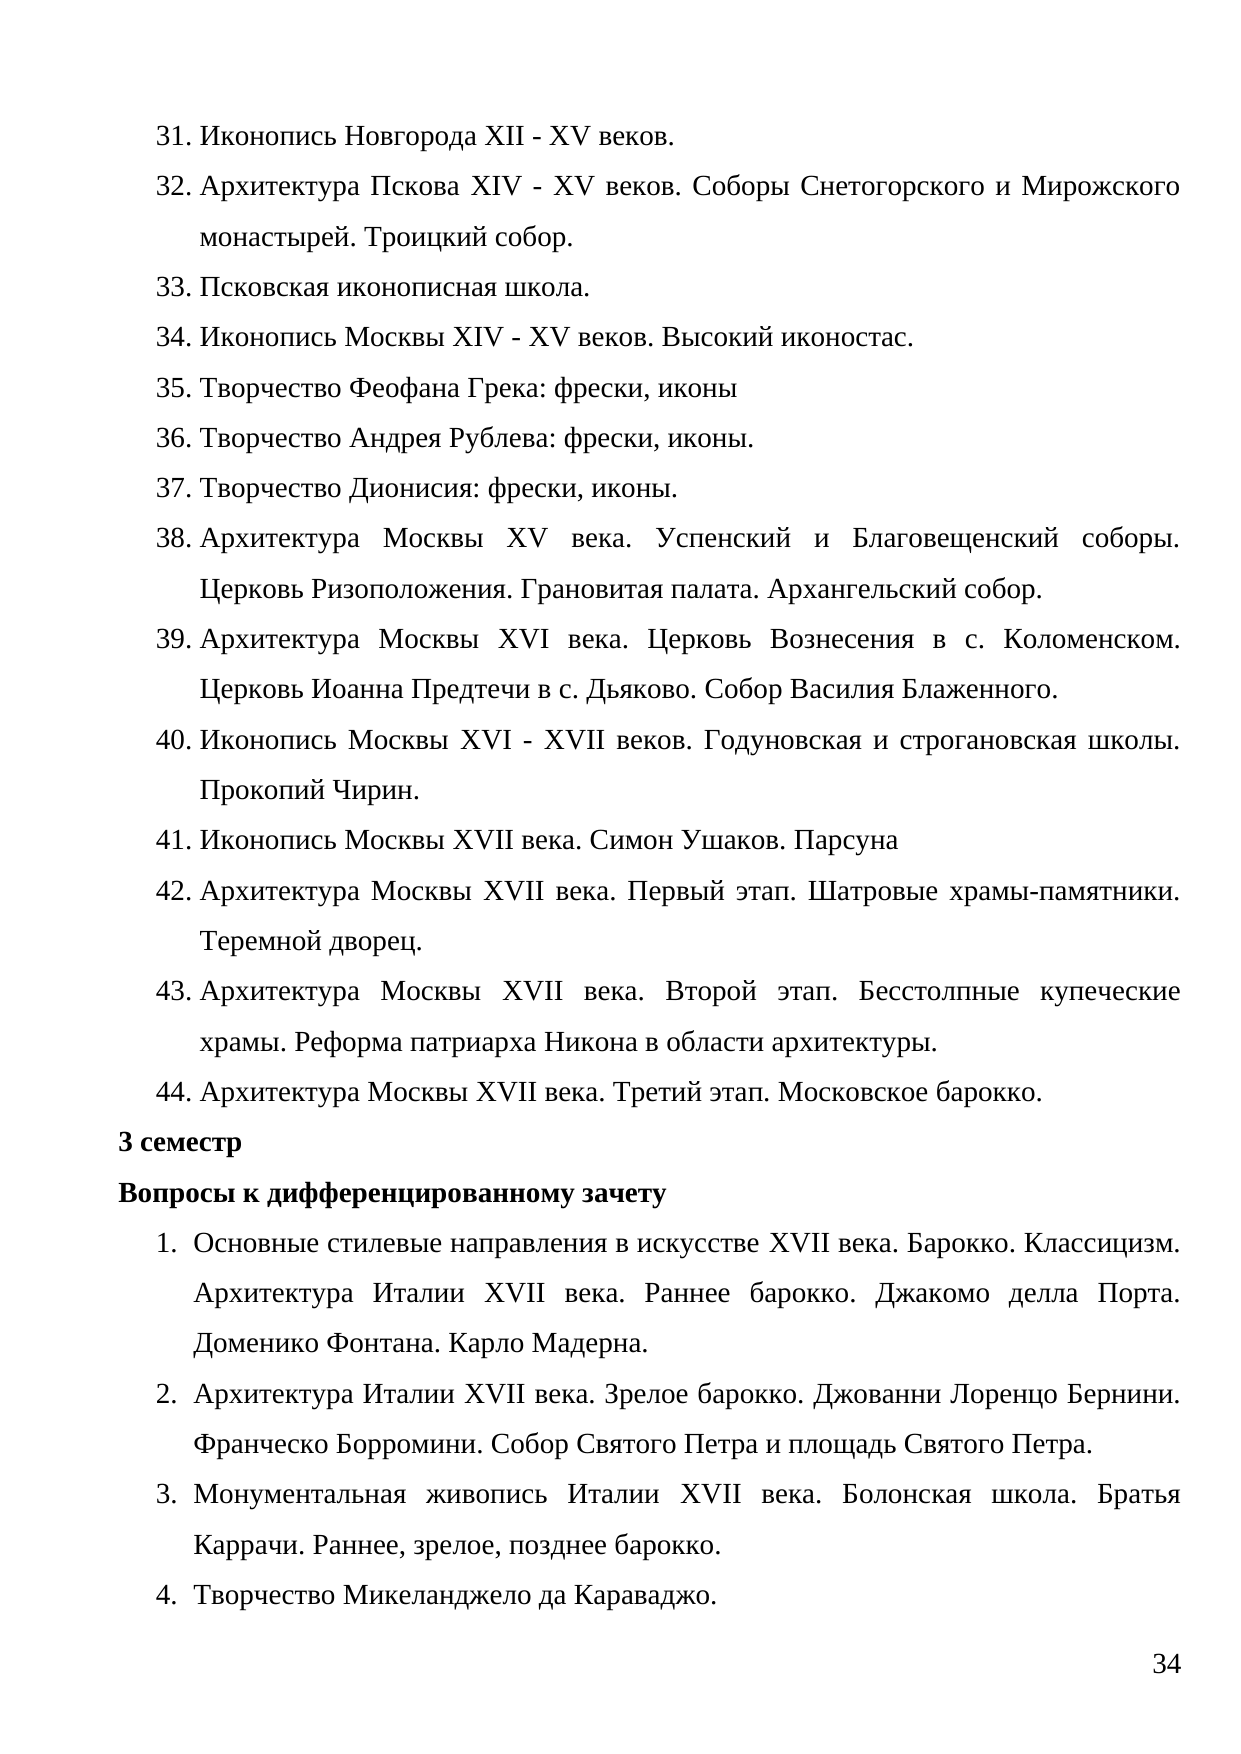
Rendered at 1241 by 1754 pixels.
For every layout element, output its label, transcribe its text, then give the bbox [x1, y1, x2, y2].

list Творчество Дионисия: фрески, иконы. [156, 470, 1181, 504]
list Творчество Феофана Грека: фрески, иконы [156, 370, 1181, 403]
list Архитектура Италии XVII века. Зрелое барокко. Джованни Лоренцо Бернини. Франческо Борромини. Собор Святого Петра и площадь Святого Петра. [156, 1376, 1181, 1460]
list Архитектура Москвы XVII века. Второй этап. Бесстолпные купеческие храмы. Реформа патриарха Никона в области архитектуры. [156, 973, 1181, 1057]
list Монументальная живопись Италии XVII века. Болонская школа. Братья Каррачи. Раннее, зрелое, позднее барокко. [156, 1477, 1181, 1560]
list Архитектура Москвы XVII века. Третий этап. Московское барокко. [156, 1074, 1181, 1108]
list Архитектура Пскова XIV - XV веков. Соборы Снетогорского и Мирожского монастырей. Троицкий собор. [156, 168, 1181, 252]
list Основные стилевые направления в искусстве XVII века. Барокко. Классицизм. Архитектура Италии XVII века. Раннее барокко. Джакомо делла Порта. Доменико Фонтана. Карло Мадерна. [156, 1225, 1181, 1359]
list Псковская иконописная школа. [156, 269, 1181, 303]
list Творчество Микеланджело да Караваджо. [156, 1577, 1181, 1611]
list Иконопись Москвы XVII века. Симон Ушаков. Парсуна [156, 822, 1181, 856]
list Архитектура Москвы XV века. Успенский и Благовещенский соборы. Церковь Ризоположения. Грановитая палата. Архангельский собор. [156, 521, 1181, 604]
text 3 семестр [118, 1124, 1181, 1158]
list Архитектура Москвы XVI века. Церковь Вознесения в с. Коломенском. Церковь Иоанна Предтечи в с. Дьяково. Собор Василия Блаженного. [156, 621, 1181, 705]
list Иконопись Новгорода XII - XV веков. [156, 118, 1181, 152]
list Иконопись Москвы XIV - XV веков. Высокий иконостас. [156, 319, 1181, 353]
list Иконопись Москвы XVI - XVII веков. Годуновская и строгановская школы. Прокопий Чирин. [156, 722, 1181, 806]
list Творчество Андрея Рублева: фрески, иконы. [156, 420, 1181, 453]
text Вопросы к дифференцированному зачету [118, 1175, 1181, 1208]
list Архитектура Москвы XVII века. Первый этап. Шатровые храмы-памятники. Теремной дворец. [156, 873, 1181, 957]
